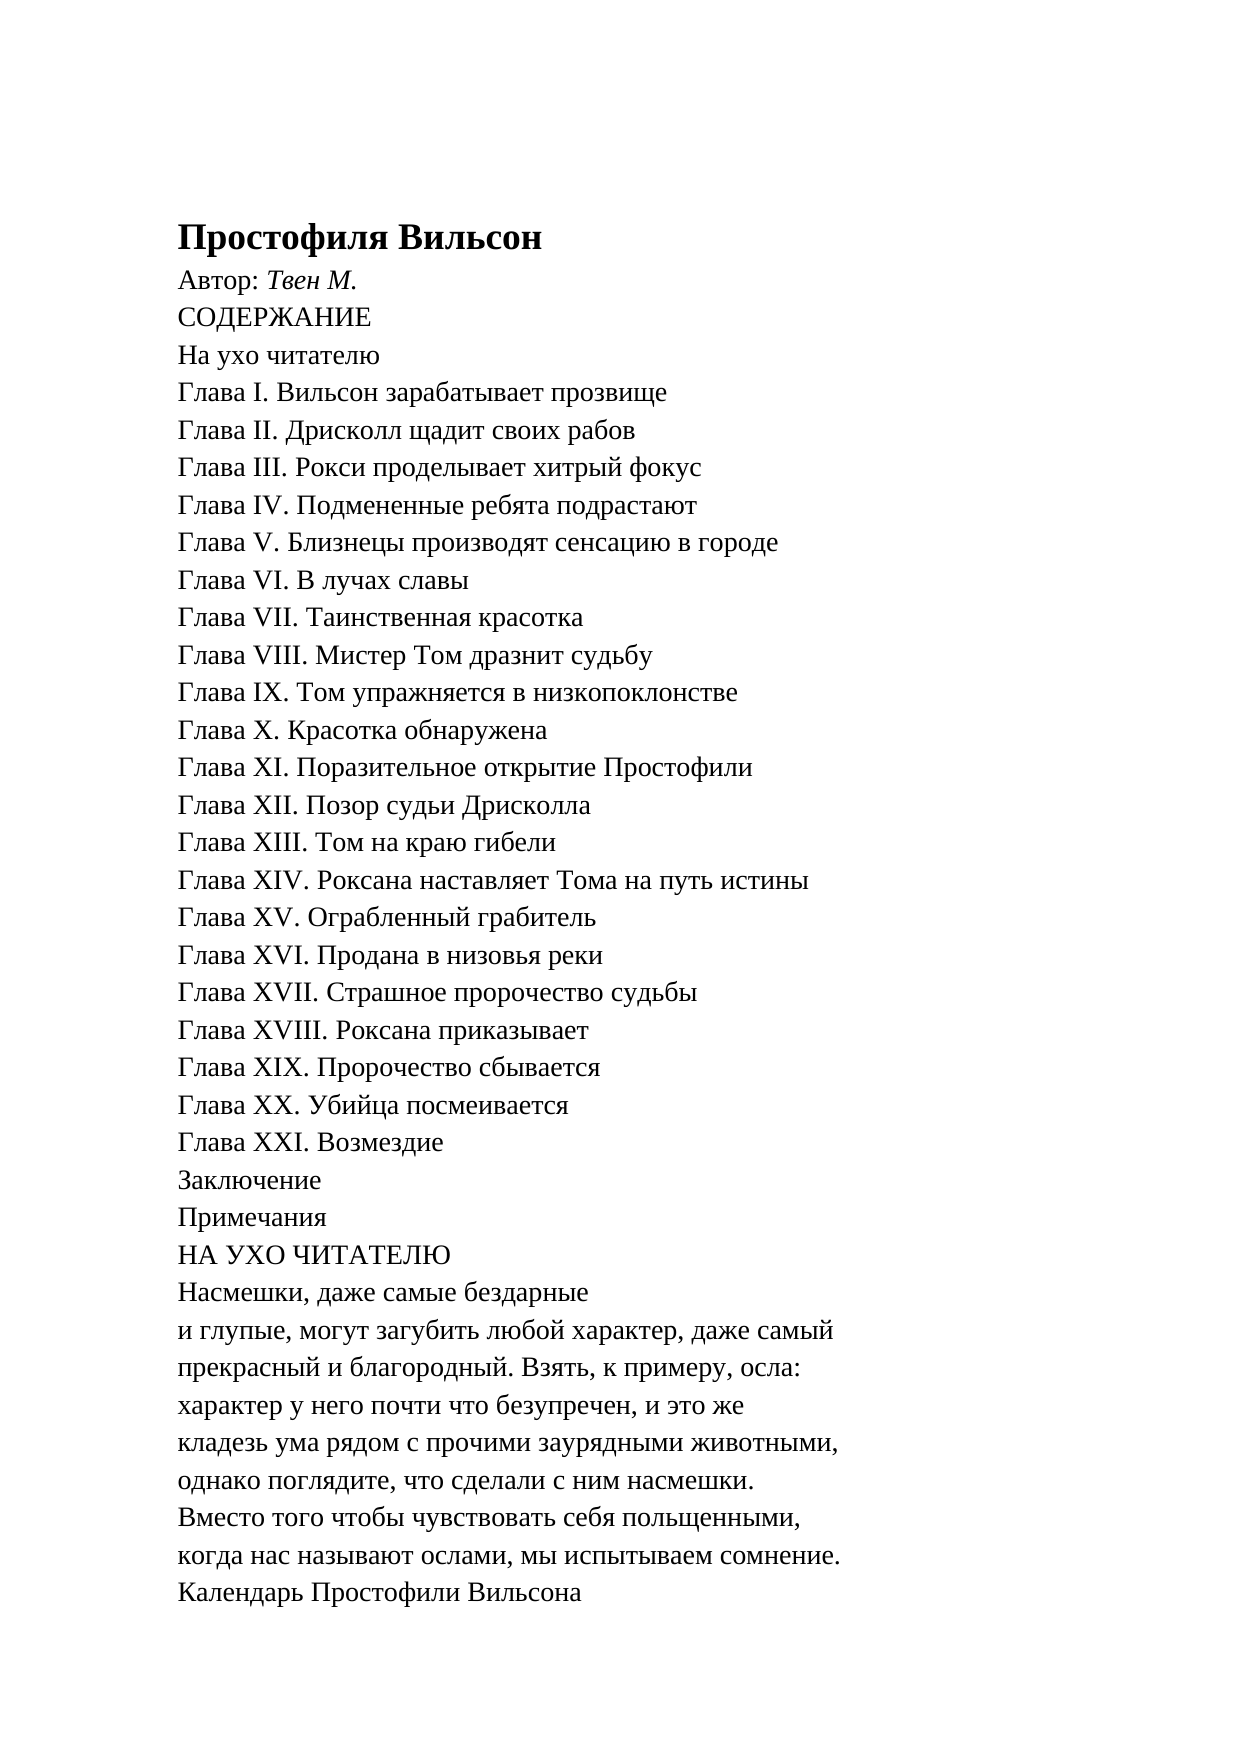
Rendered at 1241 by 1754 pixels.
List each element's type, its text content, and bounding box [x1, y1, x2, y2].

text Глава XVIII. Роксана приказывает [177, 1013, 1152, 1045]
text Глава XV. Ограбленный грабитель [177, 900, 1152, 933]
text Глава IX. Том упражняется в низкопоклонстве [177, 675, 1152, 708]
text Глава XII. Позор судьи Дрисколла [177, 788, 1152, 820]
text Глава VI. В лучах славы [177, 563, 1152, 595]
text Заключение [177, 1163, 1152, 1195]
text Глава VIII. Мистер Том дразнит судьбу [177, 638, 1152, 670]
text Глава XIX. Пророчество сбывается [177, 1050, 1152, 1083]
text На ухо читателю [177, 338, 1152, 370]
text однако поглядите, что сделали с ним насмешки. [177, 1463, 1152, 1495]
text Глава XIII. Том на краю гибели [177, 825, 1152, 858]
text Глава III. Рокси проделывает хитрый фокус [177, 450, 1152, 483]
text Глава X. Красотка обнаружена [177, 713, 1152, 745]
text СОДЕРЖАНИЕ [177, 300, 1152, 333]
subtitle Простофиля Вильсон [177, 214, 1152, 258]
text Вместо того чтобы чувствовать себя польщенными, [177, 1500, 1152, 1533]
text Глава XVI. Продана в низовья реки [177, 938, 1152, 970]
text характер у него почти что безупречен, и это же [177, 1388, 1152, 1420]
text Глава XXI. Возмездие [177, 1125, 1152, 1158]
text Календарь Простофили Вильсона [177, 1575, 1152, 1608]
text Глава XX. Убийца посмеивается [177, 1088, 1152, 1120]
text когда нас называют ослами, мы испытываем сомнение. [177, 1538, 1152, 1570]
text Глава V. Близнецы производят сенсацию в городе [177, 525, 1152, 558]
text Автор: Твен М. [177, 263, 1152, 295]
text Глава I. Вильсон зарабатывает прозвище [177, 375, 1152, 408]
text Глава XI. Поразительное открытие Простофили [177, 750, 1152, 783]
text Глава XVII. Страшное пророчество судьбы [177, 975, 1152, 1008]
text Глава IV. Подмененные ребята подрастают [177, 488, 1152, 520]
text Глава XIV. Роксана наставляет Тома на путь истины [177, 863, 1152, 895]
text и глупые, могут загубить любой характер, даже самый [177, 1313, 1152, 1345]
text прекрасный и благородный. Взять, к примеру, осла: [177, 1350, 1152, 1383]
text НА УХО ЧИТАТЕЛЮ [177, 1238, 1152, 1270]
text Примечания [177, 1200, 1152, 1233]
text Насмешки, даже самые бездарные [177, 1275, 1152, 1308]
text Глава II. Дрисколл щадит своих рабов [177, 413, 1152, 445]
text Глава VII. Таинственная красотка [177, 600, 1152, 633]
text кладезь ума рядом с прочими заурядными животными, [177, 1425, 1152, 1458]
